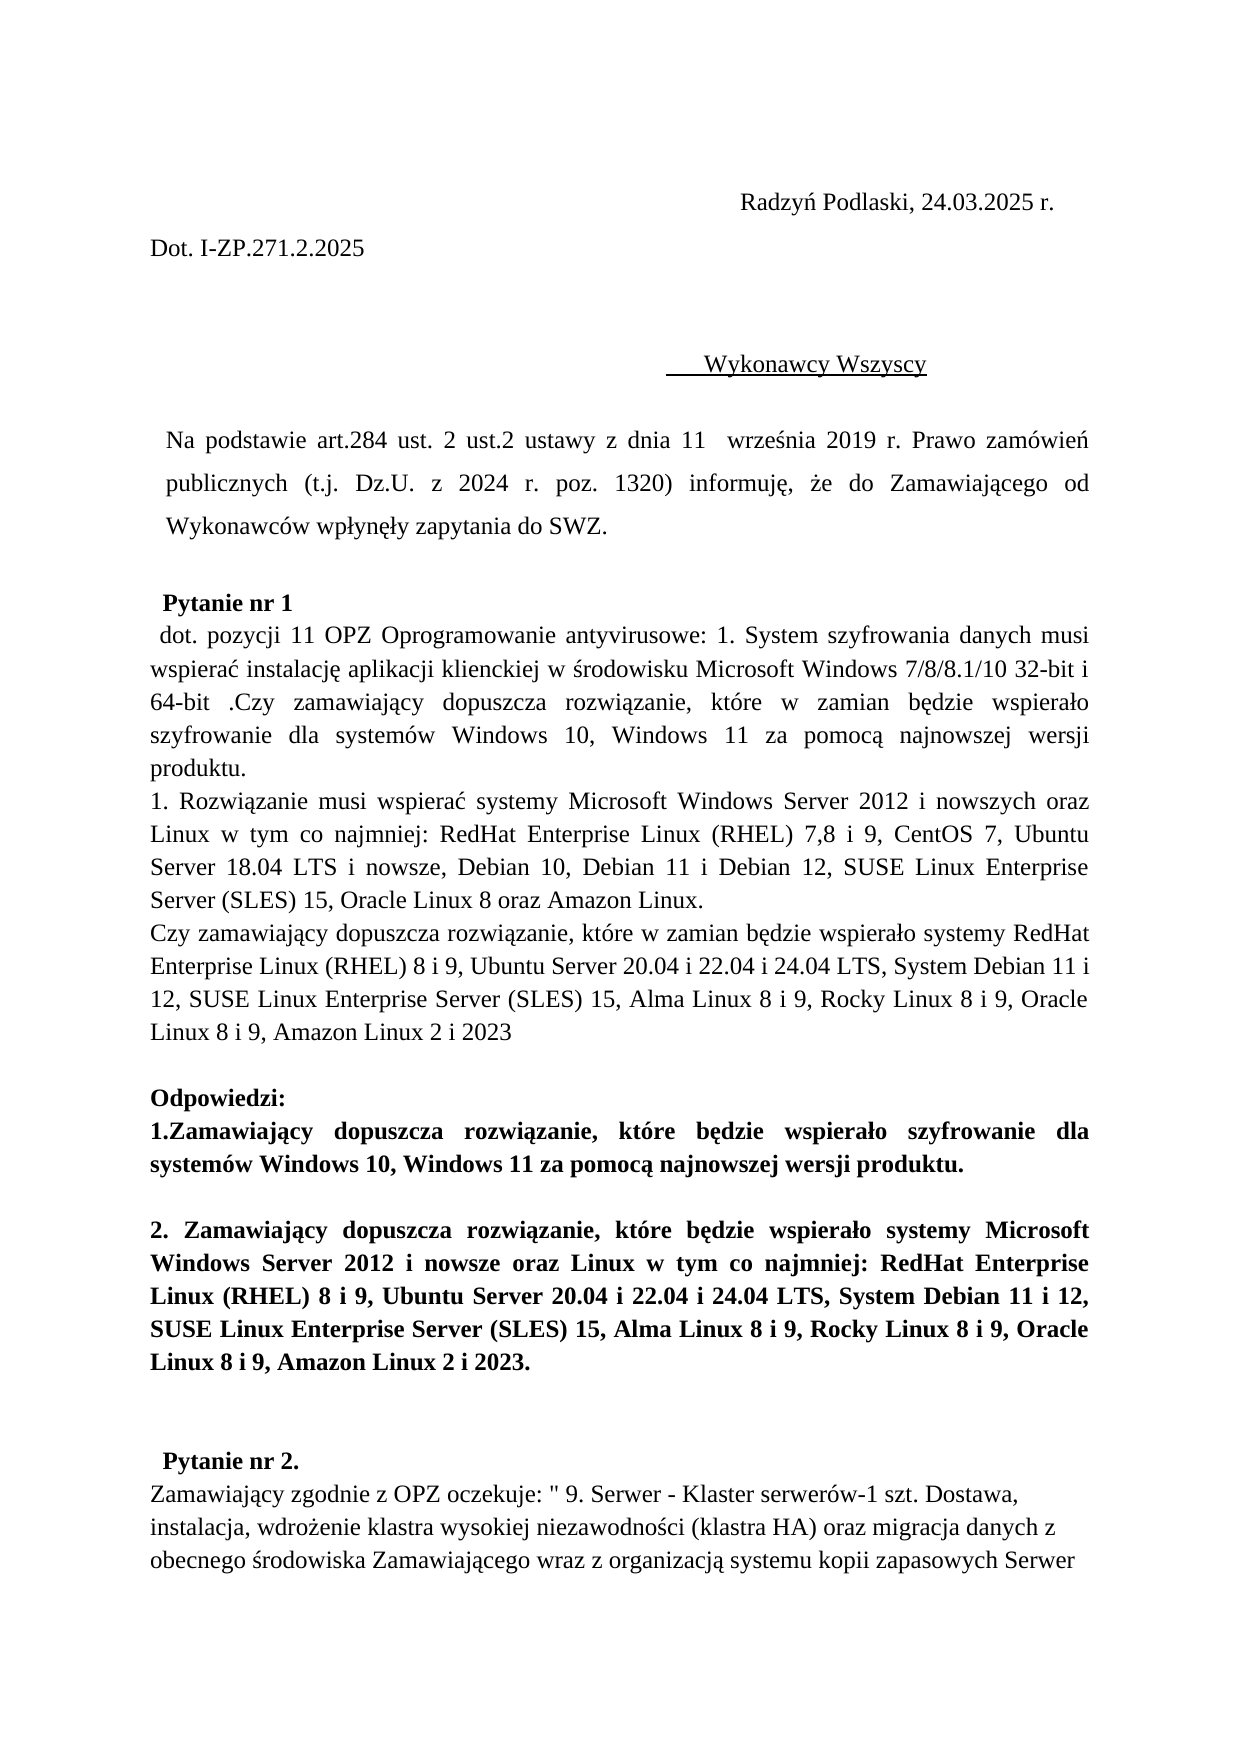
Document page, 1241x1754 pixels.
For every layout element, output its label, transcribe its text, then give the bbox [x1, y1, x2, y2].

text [150, 1479, 1090, 1574]
text Czy zamawiający dopuszcza rozwiązanie, które w zamian będzie wspierało systemy RedHat Enterprise Linux (RHEL) 8 i 9, Ubuntu Server 20.04 i 22.04 i 24.04 LTS, System Debian 11 i 12, SUSE Linux Enterprise Server (SLES) 15, Alma Linux 8 i 9, Rocky Linux 8 i 9, Oracle Linux 8 i 9, Amazon Linux 2 i 2023 [150, 918, 1090, 1046]
text Na podstawie art.284 ust. 2 ust.2 ustawy z dnia 11 września 2019 r. Prawo zamówień publicznych (t.j. Dz.U. z 2024 r. poz. 1320) informuję, że do Zamawiającego od Wykonawców wpłynęły zapytania do SWZ. [166, 425, 1090, 540]
subtitle Radzyń Podlaski, 24.03.2025 r. [666, 187, 1090, 216]
text Pytanie nr 1 [150, 588, 1090, 616]
text Wykonawcy Wszyscy [592, 349, 1090, 378]
text 2. Zamawiający dopuszcza rozwiązanie, które będzie wspierało systemy Microsoft Windows Server 2012 i nowsze oraz Linux w tym co najmniej: RedHat Enterprise Linux (RHEL) 8 i 9, Ubuntu Server 20.04 i 22.04 i 24.04 LTS, System Debian 11 i 12, SUSE Linux Enterprise Server (SLES) 15, Alma Linux 8 i 9, Rocky Linux 8 i 9, Oracle Linux 8 i 9, Amazon Linux 2 i 2023. [150, 1215, 1090, 1376]
text dot. pozycji 11 OPZ Oprogramowanie antyvirusowe: 1. System szyfrowania danych musi wspierać instalację aplikacji klienckiej w środowisku Microsoft Windows 7/8/8.1/10 32-bit i 64-bit .Czy zamawiający dopuszcza rozwiązanie, które w zamian będzie wspierało szyfrowanie dla systemów Windows 10, Windows 11 za pomocą najnowszej wersji produktu. [150, 621, 1090, 781]
text 1. Rozwiązanie musi wspierać systemy Microsoft Windows Server 2012 i nowszych oraz Linux w tym co najmniej: RedHat Enterprise Linux (RHEL) 7,8 i 9, CentOS 7, Ubuntu Server 18.04 LTS i nowsze, Debian 10, Debian 11 i Debian 12, SUSE Linux Enterprise Server (SLES) 15, Oracle Linux 8 oraz Amazon Linux. [150, 786, 1090, 913]
text Odpowiedzi: [150, 1083, 1090, 1112]
text Dot. I-ZP.271.2.2025 [150, 233, 1090, 262]
text 1.Zamawiający dopuszcza rozwiązanie, które będzie wspierało szyfrowanie dla systemów Windows 10, Windows 11 za pomocą najnowszej wersji produktu. [150, 1116, 1090, 1178]
text Pytanie nr 2. [150, 1446, 1090, 1475]
